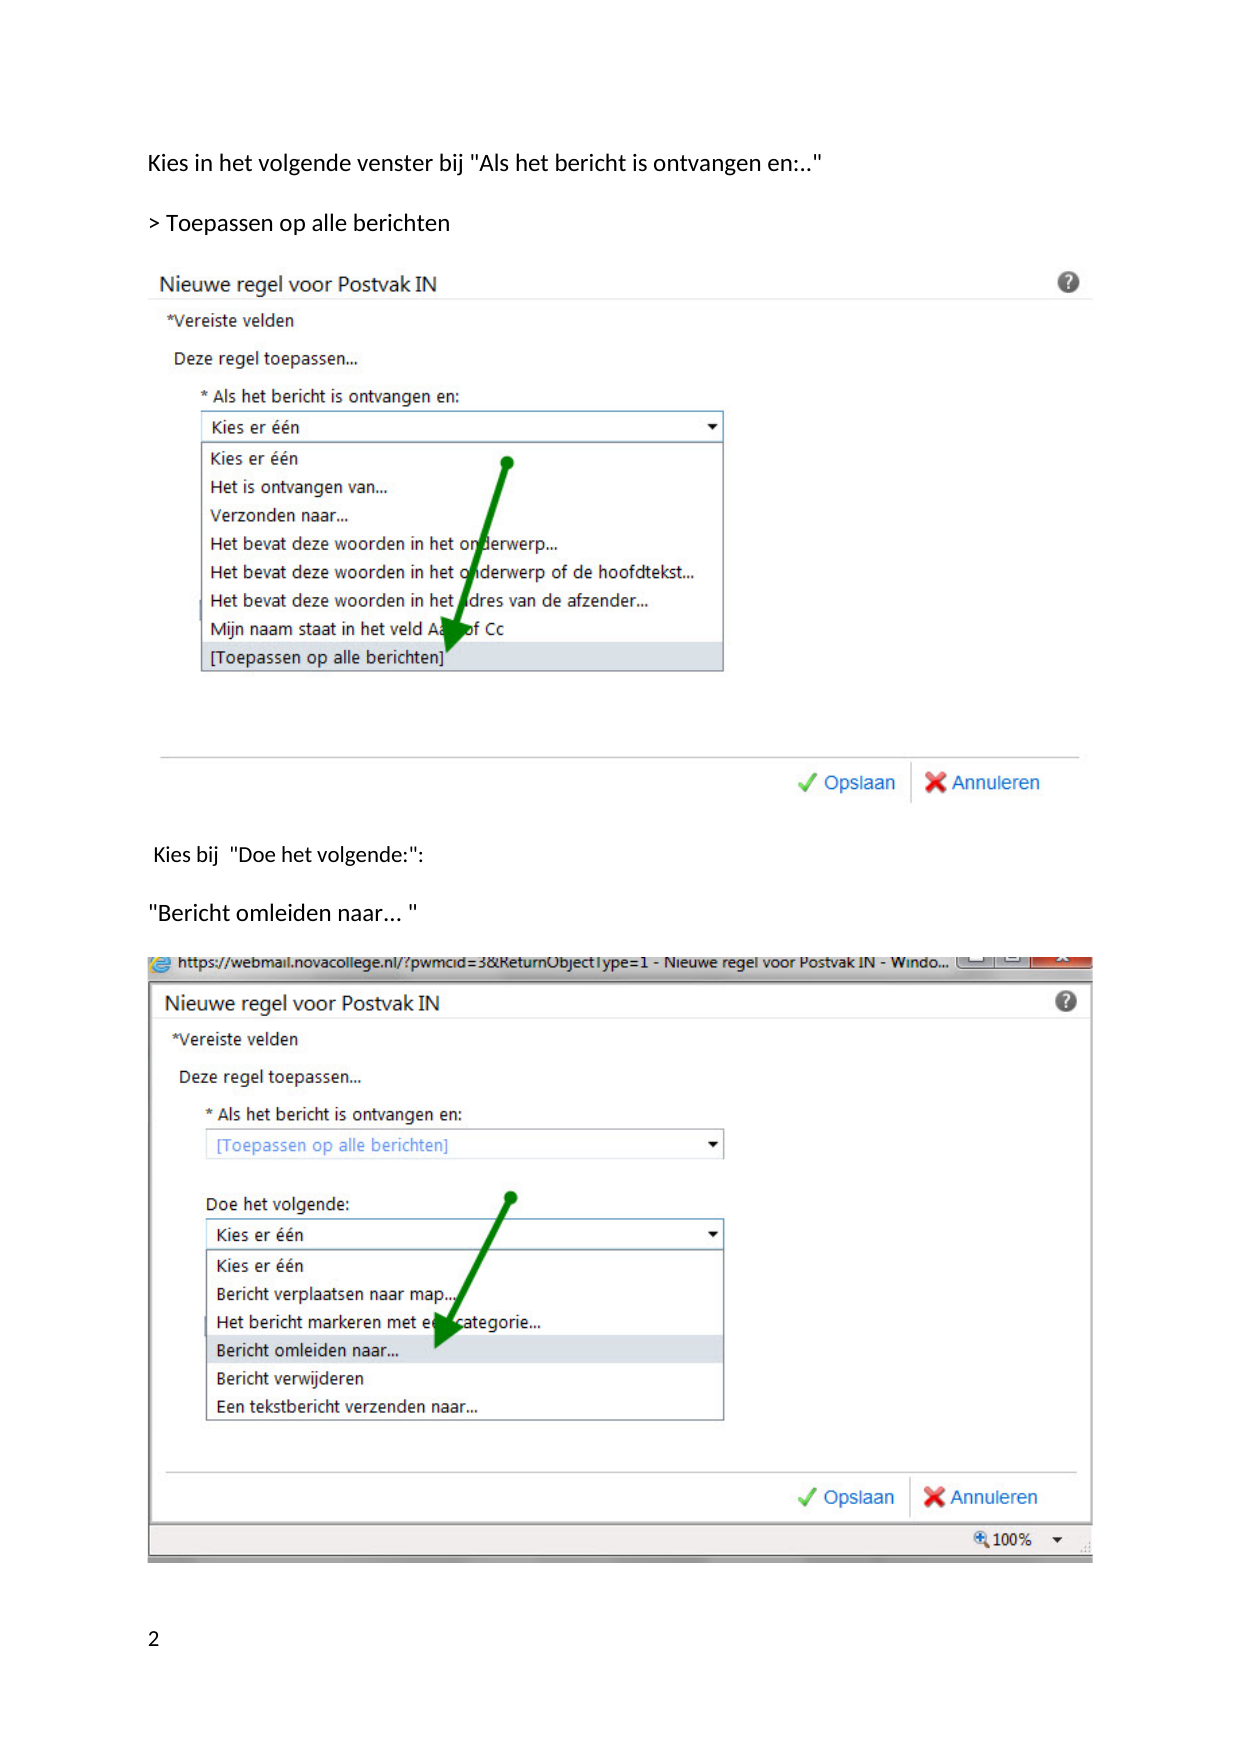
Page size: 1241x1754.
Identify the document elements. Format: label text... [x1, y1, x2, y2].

text > Toepassen op alle berichten [148, 207, 1093, 238]
picture [147, 957, 1093, 1563]
text Kies bij "Doe het volgende:": [148, 840, 1093, 868]
text "Bericht omleiden naar... " [148, 897, 1093, 928]
text Kies in het volgende venster bij "Als het bericht is ontvangen en:.." [148, 148, 1093, 178]
picture [147, 267, 1093, 807]
